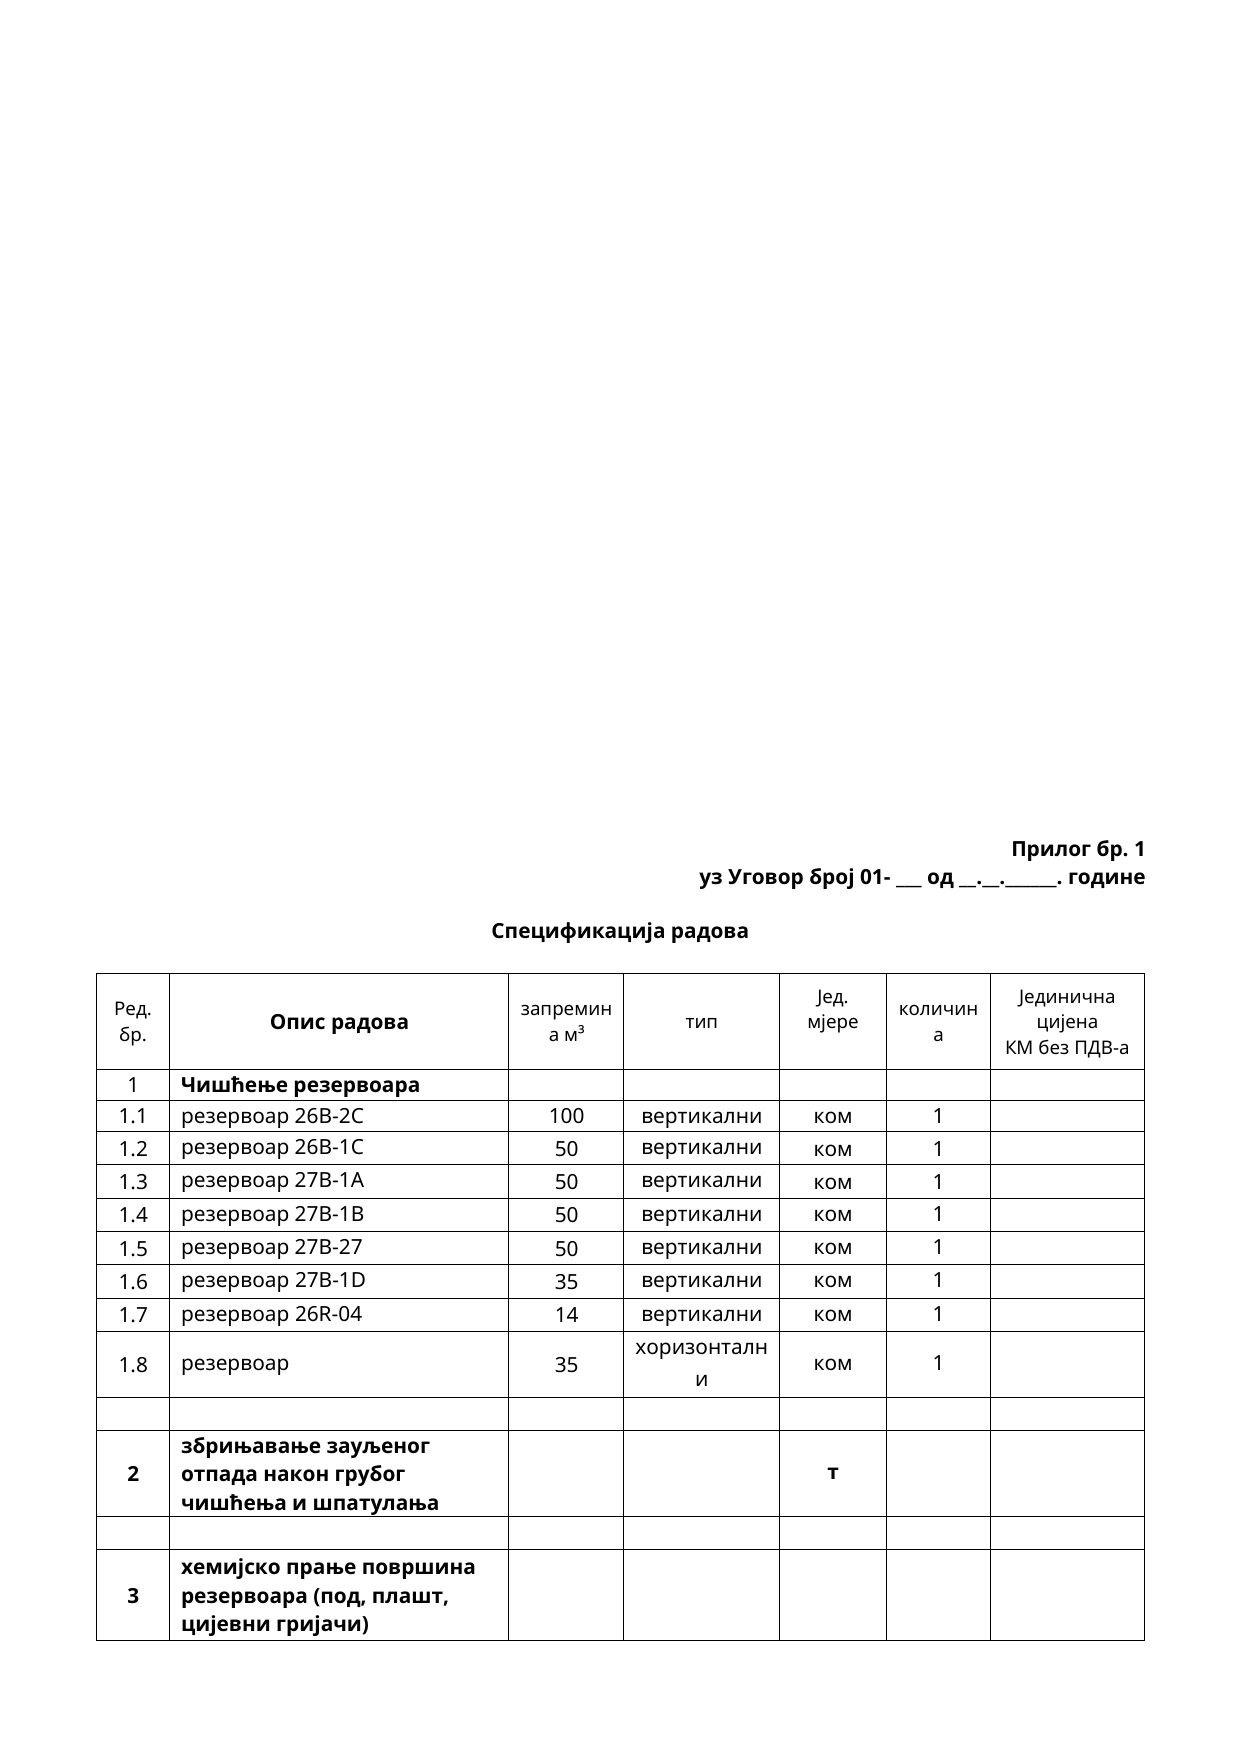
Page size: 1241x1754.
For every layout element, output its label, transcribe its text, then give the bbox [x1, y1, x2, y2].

table_cell 1.3 [97, 1165, 169, 1198]
table_header Ред. бр. [97, 974, 169, 1068]
table_cell вертикални [624, 1299, 779, 1331]
table_cell хоризонтални [624, 1332, 779, 1397]
table_cell ком [780, 1199, 886, 1231]
table_cell [991, 1550, 1144, 1640]
table_cell [509, 1398, 623, 1430]
table_cell 50 [509, 1199, 623, 1231]
table_cell 1 [887, 1332, 990, 1397]
table_cell [991, 1132, 1144, 1164]
table_cell 100 [509, 1101, 623, 1131]
table_cell вертикални [624, 1101, 779, 1131]
table_cell 1 [887, 1132, 990, 1164]
table_cell [991, 1332, 1144, 1397]
table_cell [887, 1431, 990, 1516]
table_header тип [624, 974, 779, 1068]
table_cell [887, 1550, 990, 1640]
table_cell [991, 1299, 1144, 1331]
table_cell 50 [509, 1232, 623, 1264]
table_cell ком [780, 1265, 886, 1298]
table_cell ком [780, 1232, 886, 1264]
table_cell т [780, 1431, 886, 1516]
table_cell [780, 1550, 886, 1640]
table_cell [780, 1398, 886, 1430]
table_cell 1 [887, 1265, 990, 1298]
table_cell резервоар 27В-1В [170, 1199, 508, 1231]
table_header Јед. мјере [780, 974, 886, 1068]
table_cell резервоар 26R-04 [170, 1299, 508, 1331]
table_cell [97, 1398, 169, 1430]
table_cell 1.7 [97, 1299, 169, 1331]
table_cell вертикални [624, 1132, 779, 1164]
table_cell [624, 1398, 779, 1430]
table_cell 50 [509, 1132, 623, 1164]
table_cell ком [780, 1165, 886, 1198]
table_cell 1 [887, 1199, 990, 1231]
table_cell резервоар 26В-2С [170, 1101, 508, 1131]
table_cell 1.5 [97, 1232, 169, 1264]
table_cell [97, 1517, 169, 1549]
table_cell [780, 1517, 886, 1549]
table_cell 35 [509, 1265, 623, 1298]
table_cell вертикални [624, 1265, 779, 1298]
table_cell ком [780, 1332, 886, 1397]
table_cell [991, 1101, 1144, 1131]
table_cell 14 [509, 1299, 623, 1331]
table_cell резервоар 26В-1С [170, 1132, 508, 1164]
table_cell [991, 1165, 1144, 1198]
table_cell збрињавање зауљеног отпада након грубог чишћења и шпатулања [170, 1431, 508, 1516]
table_cell [780, 1070, 886, 1100]
table_cell 50 [509, 1165, 623, 1198]
table_cell 1 [887, 1232, 990, 1264]
table_cell ком [780, 1132, 886, 1164]
text Спецификација радова [94, 916, 1146, 944]
table_header количина [887, 974, 990, 1068]
table_cell [991, 1232, 1144, 1264]
table_cell хемијско прање површина резервоара (под, плашт, цијевни гријачи) [170, 1550, 508, 1640]
table_cell 3 [97, 1550, 169, 1640]
table_cell [991, 1070, 1144, 1100]
table_cell [624, 1431, 779, 1516]
table_cell [624, 1517, 779, 1549]
table_cell [991, 1517, 1144, 1549]
table_cell [509, 1431, 623, 1516]
table_cell 1 [887, 1165, 990, 1198]
table_cell 1 [97, 1070, 169, 1100]
table_cell [991, 1265, 1144, 1298]
table_cell [991, 1431, 1144, 1516]
table_cell 1.4 [97, 1199, 169, 1231]
table_cell 1.8 [97, 1332, 169, 1397]
table_cell [509, 1550, 623, 1640]
table_cell вертикални [624, 1232, 779, 1264]
table_cell 1.1 [97, 1101, 169, 1131]
text уз Уговор број 01- ___ од __.__.______. године [94, 862, 1146, 891]
table_cell Чишћење резервоара [170, 1070, 508, 1100]
table_cell [887, 1070, 990, 1100]
table_cell [509, 1070, 623, 1100]
table_cell 2 [97, 1431, 169, 1516]
text Прилог бр. 1 [94, 834, 1146, 862]
table_cell резервоар 27В-1А [170, 1165, 508, 1198]
table_cell 1 [887, 1299, 990, 1331]
table_header Јединична цијена КМ без ПДВ-а [991, 974, 1144, 1068]
table_cell ком [780, 1101, 886, 1131]
table_cell вертикални [624, 1199, 779, 1231]
table_header Опис радова [170, 974, 508, 1068]
table_cell [170, 1517, 508, 1549]
table_cell ком [780, 1299, 886, 1331]
table_cell резервоар 27B-1D [170, 1265, 508, 1298]
table_cell [509, 1517, 623, 1549]
table_cell резервоар 27В-27 [170, 1232, 508, 1264]
table_cell 1 [887, 1101, 990, 1131]
table_cell резервоар [170, 1332, 508, 1397]
table_cell [991, 1199, 1144, 1231]
table_cell [991, 1398, 1144, 1430]
table_cell [887, 1517, 990, 1549]
table_cell [887, 1398, 990, 1430]
table_cell вертикални [624, 1165, 779, 1198]
table_cell [624, 1070, 779, 1100]
table_header запремина м³ [509, 974, 623, 1068]
table_cell 35 [509, 1332, 623, 1397]
table_cell [170, 1398, 508, 1430]
table_cell 1.6 [97, 1265, 169, 1298]
table_cell 1.2 [97, 1132, 169, 1164]
table_cell [624, 1550, 779, 1640]
